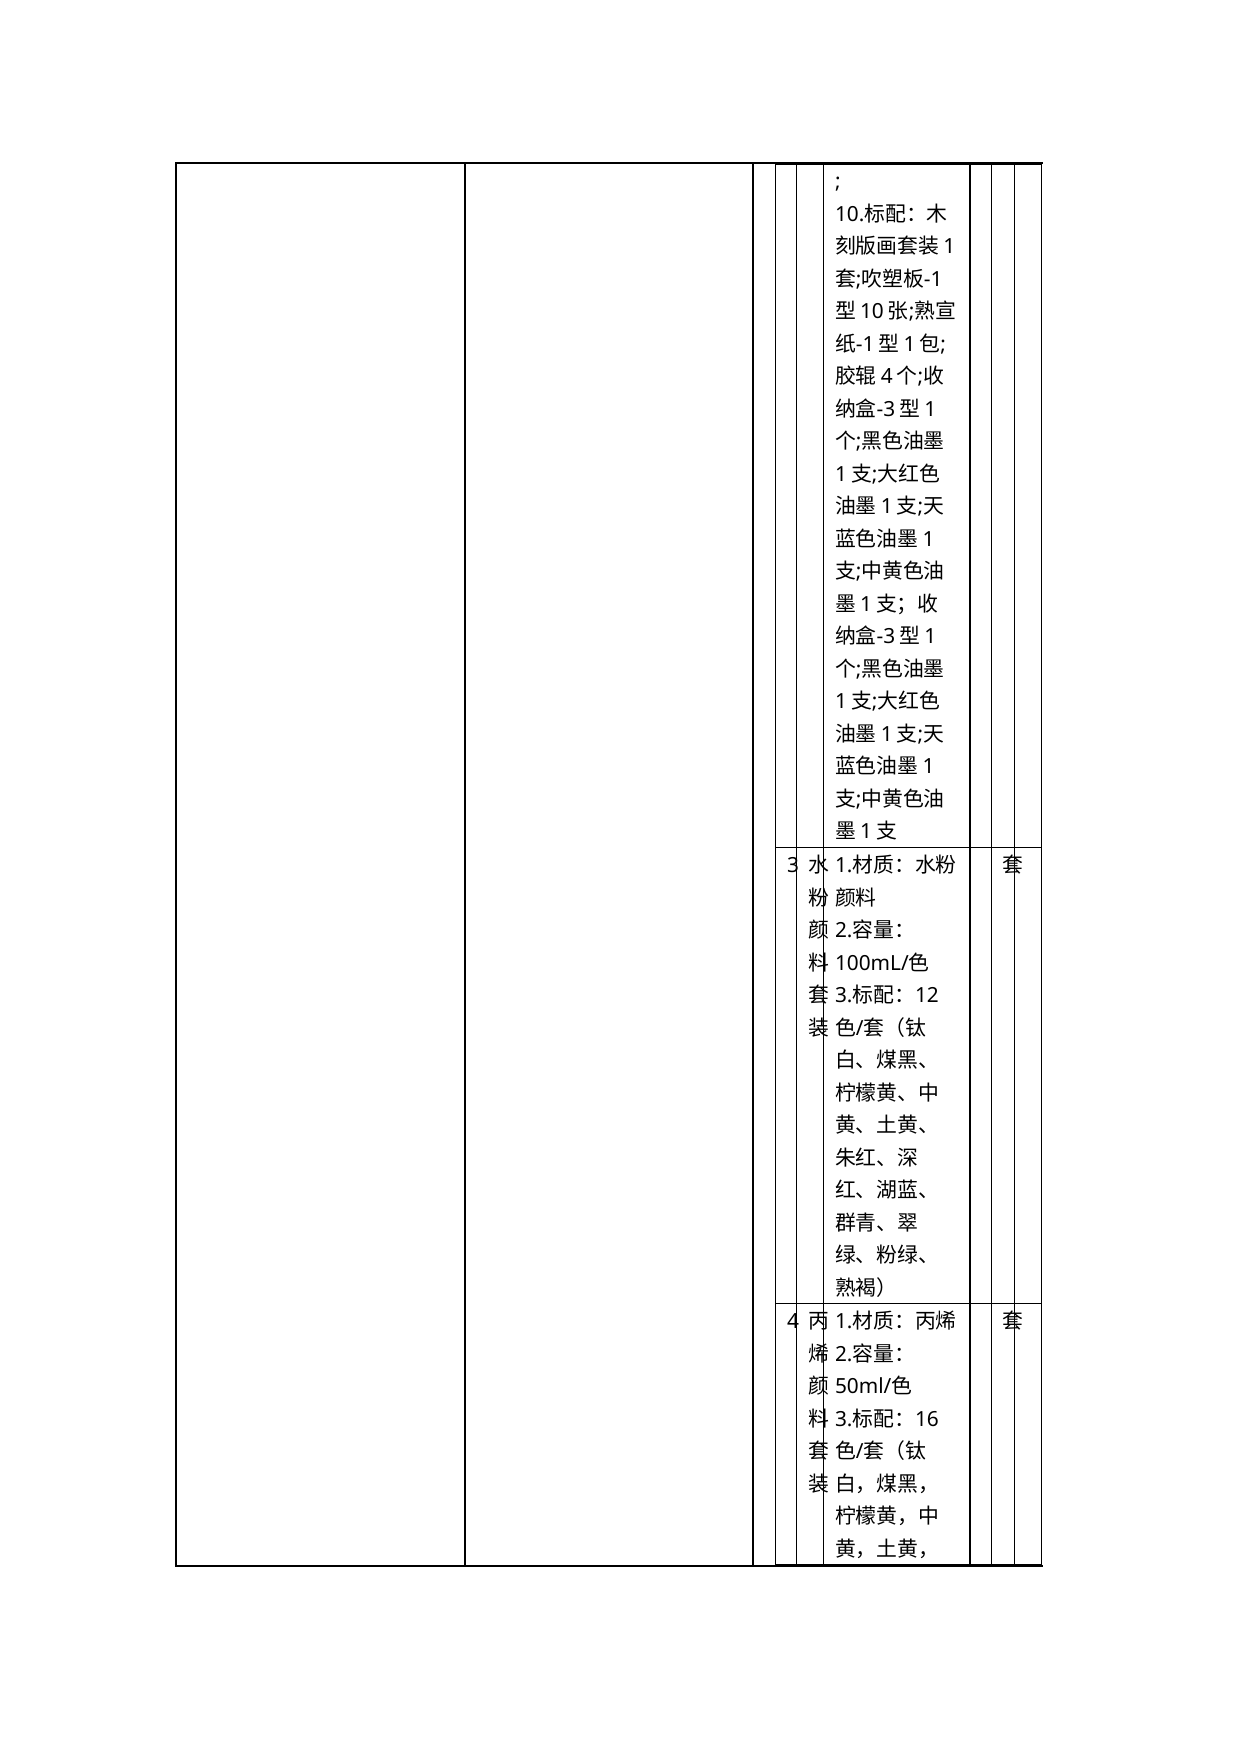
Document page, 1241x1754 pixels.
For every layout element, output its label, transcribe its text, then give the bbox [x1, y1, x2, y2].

table_cell [824, 848, 969, 1303]
table_cell 1 [177, 164, 464, 1565]
table_cell [971, 165, 991, 847]
table_cell [824, 165, 969, 847]
table_cell [790, 1315, 795, 1323]
table_cell [754, 164, 775, 1565]
table_cell [466, 164, 752, 1565]
table_cell [797, 848, 823, 1303]
table_cell [797, 1304, 823, 1564]
table_cell [1015, 848, 1041, 1303]
table_cell [776, 1304, 796, 1564]
table_cell [1015, 165, 1041, 847]
table_cell [1015, 1304, 1041, 1564]
table_cell [824, 1304, 969, 1564]
table_cell [797, 165, 823, 847]
table_cell [971, 848, 991, 1303]
table_cell [971, 1304, 991, 1564]
table_cell [992, 848, 1014, 1303]
table_cell [992, 1304, 1014, 1564]
table_cell [992, 165, 1014, 847]
table_cell [776, 165, 796, 847]
table_cell [776, 848, 796, 1303]
